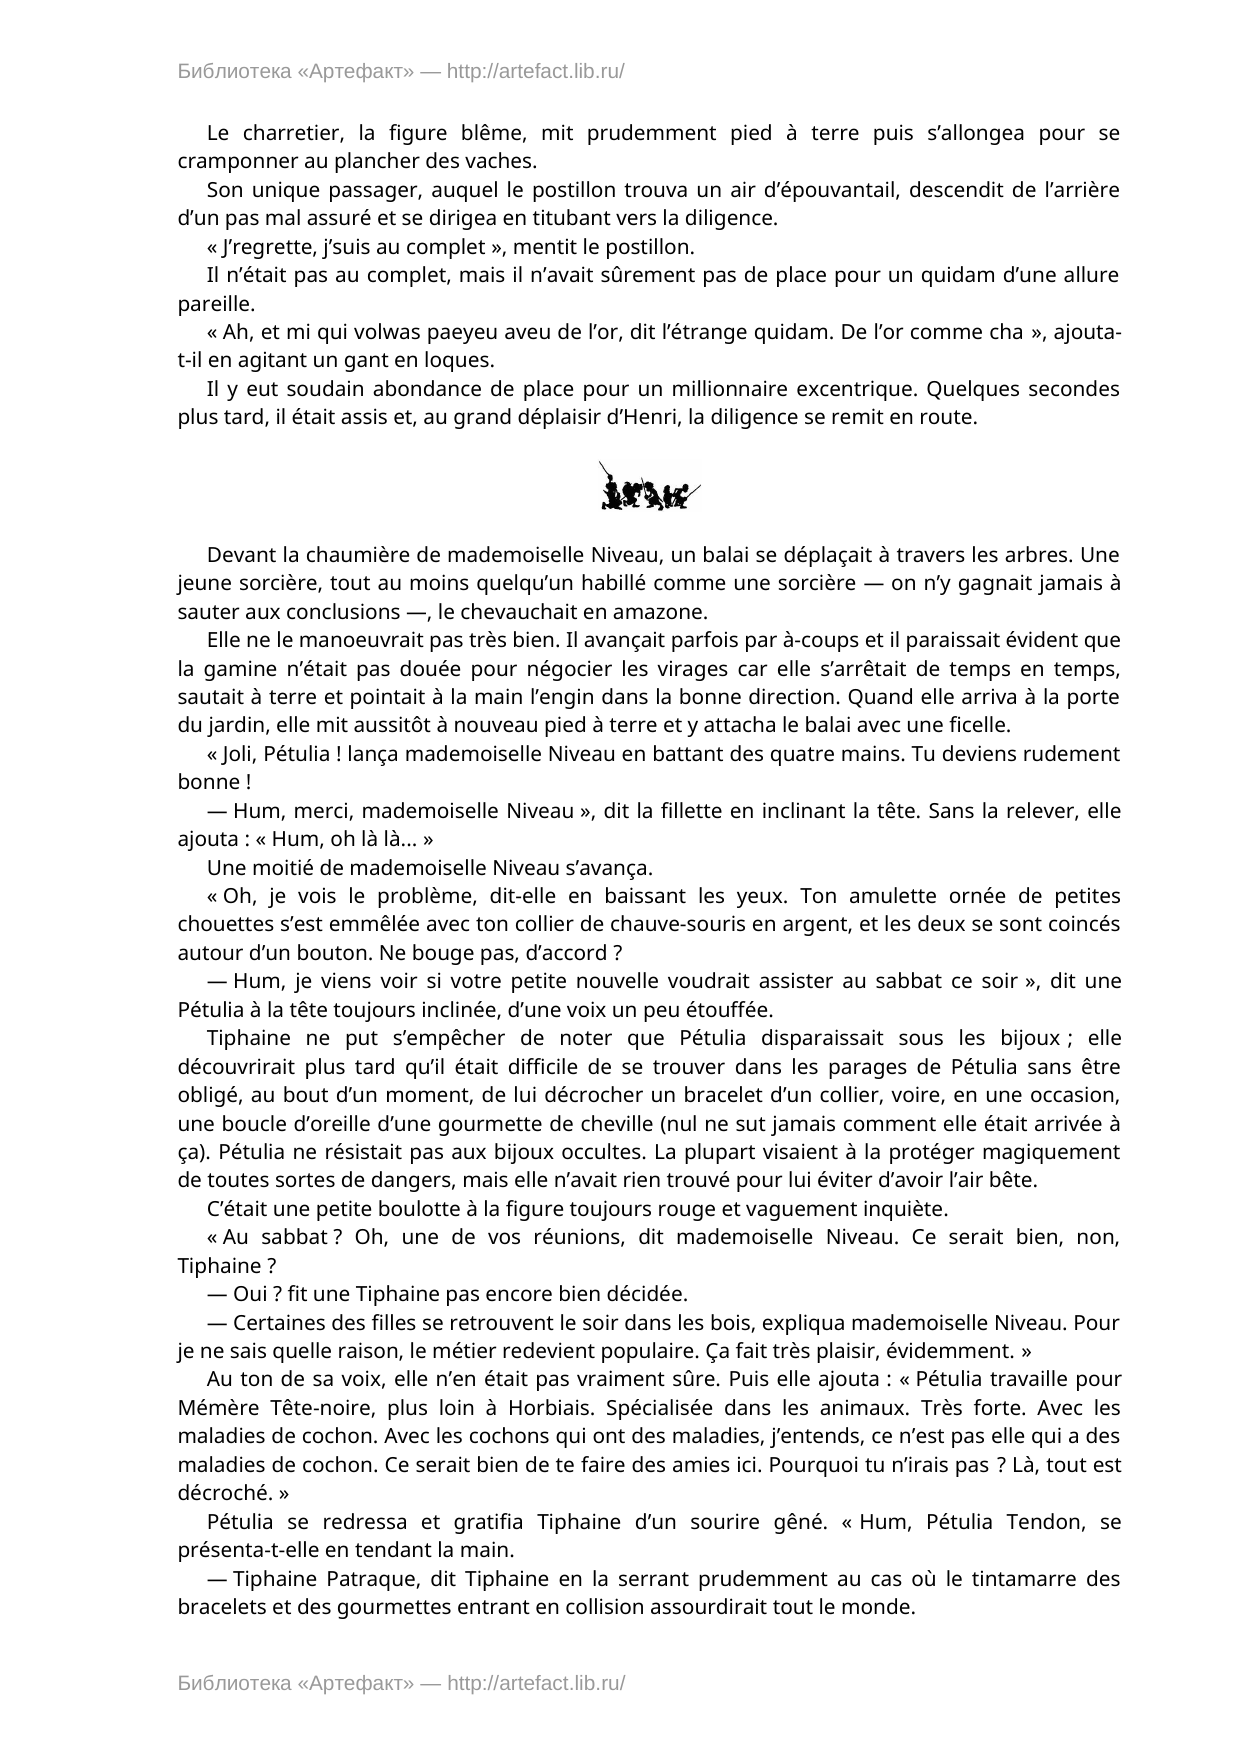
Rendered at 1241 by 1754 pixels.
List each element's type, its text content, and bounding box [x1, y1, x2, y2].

text Il y eut soudain abondance de place pour un millionnaire excentrique. Quelques secondes plus tard, il était assis et, au grand déplaisir d’Henri, la diligence se remit en route. [177, 374, 1122, 431]
text — Tiphaine Patraque, dit Tiphaine en la serrant prudemment au cas où le tintamarre des bracelets et des gourmettes entrant en collision assourdirait tout le monde. [177, 1564, 1122, 1621]
text Son unique passager, auquel le postillon trouva un air d’épouvantail, descendit de l’arrière d’un pas mal assuré et se dirigea en titubant vers la diligence. [177, 175, 1122, 232]
text « Au sabbat ? Oh, une de vos réunions, dit mademoiselle Niveau. Ce serait bien, non, Tiphaine ? [177, 1222, 1122, 1279]
text Il n’était pas au complet, mais il n’avait sûrement pas de place pour un quidam d’une allure pareille. [177, 260, 1122, 317]
text — Hum, je viens voir si votre petite nouvelle voudrait assister au sabbat ce soir », dit une Pétulia à la tête toujours inclinée, d’une voix un peu étouffée. [177, 966, 1122, 1023]
text Elle ne le manoeuvrait pas très bien. Il avançait parfois par à-coups et il paraissait évident que la gamine n’était pas douée pour négocier les virages car elle s’arrêtait de temps en temps, sautait à terre et pointait à la main l’engin dans la bonne direction. Quand elle arriva à la porte du jardin, elle mit aussitôt à nouveau pied à terre et y attacha le balai avec une ficelle. [177, 625, 1122, 739]
text Pétulia se redressa et gratifia Tiphaine d’un sourire gêné. « Hum, Pétulia Tendon, se présenta-t-elle en tendant la main. [177, 1507, 1122, 1564]
text — Oui ? fit une Tiphaine pas encore bien décidée. [177, 1279, 1122, 1308]
picture [597, 459, 702, 512]
text « Joli, Pétulia ! lança mademoiselle Niveau en battant des quatre mains. Tu deviens rudement bonne ! [177, 739, 1122, 796]
text Le charretier, la figure blême, mit prudemment pied à terre puis s’allongea pour se cramponner au plancher des vaches. [177, 118, 1122, 175]
text Au ton de sa voix, elle n’en était pas vraiment sûre. Puis elle ajouta : « Pétulia travaille pour Mémère Tête-noire, plus loin à Horbiais. Spécialisée dans les animaux. Très forte. Avec les maladies de cochon. Avec les cochons qui ont des maladies, j’entends, ce n’est pas elle qui a des maladies de cochon. Ce serait bien de te faire des amies ici. Pourquoi tu n’irais pas ? Là, tout est décroché. » [177, 1364, 1122, 1507]
text — Certaines des filles se retrouvent le soir dans les bois, expliqua mademoiselle Niveau. Pour je ne sais quelle raison, le métier redevient populaire. Ça fait très plaisir, évidemment. » [177, 1308, 1122, 1364]
text Une moitié de mademoiselle Niveau s’avança. [177, 853, 1122, 881]
text C’était une petite boulotte à la figure toujours rouge et vaguement inquiète. [177, 1194, 1122, 1222]
text « Ah, et mi qui volwas paeyeu aveu de l’or, dit l’étrange quidam. De l’or comme cha », ajouta-t-il en agitant un gant en loques. [177, 317, 1122, 374]
text Devant la chaumière de mademoiselle Niveau, un balai se déplaçait à travers les arbres. Une jeune sorcière, tout au moins quelqu’un habillé comme une sorcière — on n’y gagnait jamais à sauter aux conclusions —, le chevauchait en amazone. [177, 540, 1122, 625]
text « J’regrette, j’suis au complet », mentit le postillon. [177, 232, 1122, 260]
text — Hum, merci, mademoiselle Niveau », dit la fillette en inclinant la tête. Sans la relever, elle ajouta : « Hum, oh là là... » [177, 796, 1122, 853]
text « Oh, je vois le problème, dit-elle en baissant les yeux. Ton amulette ornée de petites chouettes s’est emmêlée avec ton collier de chauve-souris en argent, et les deux se sont coincés autour d’un bouton. Ne bouge pas, d’accord ? [177, 881, 1122, 966]
text Tiphaine ne put s’empêcher de noter que Pétulia disparaissait sous les bijoux ; elle découvrirait plus tard qu’il était difficile de se trouver dans les parages de Pétulia sans être obligé, au bout d’un moment, de lui décrocher un bracelet d’un collier, voire, en une occasion, une boucle d’oreille d’une gourmette de cheville (nul ne sut jamais comment elle était arrivée à ça). Pétulia ne résistait pas aux bijoux occultes. La plupart visaient à la protéger magiquement de toutes sortes de dangers, mais elle n’avait rien trouvé pour lui éviter d’avoir l’air bête. [177, 1023, 1122, 1194]
